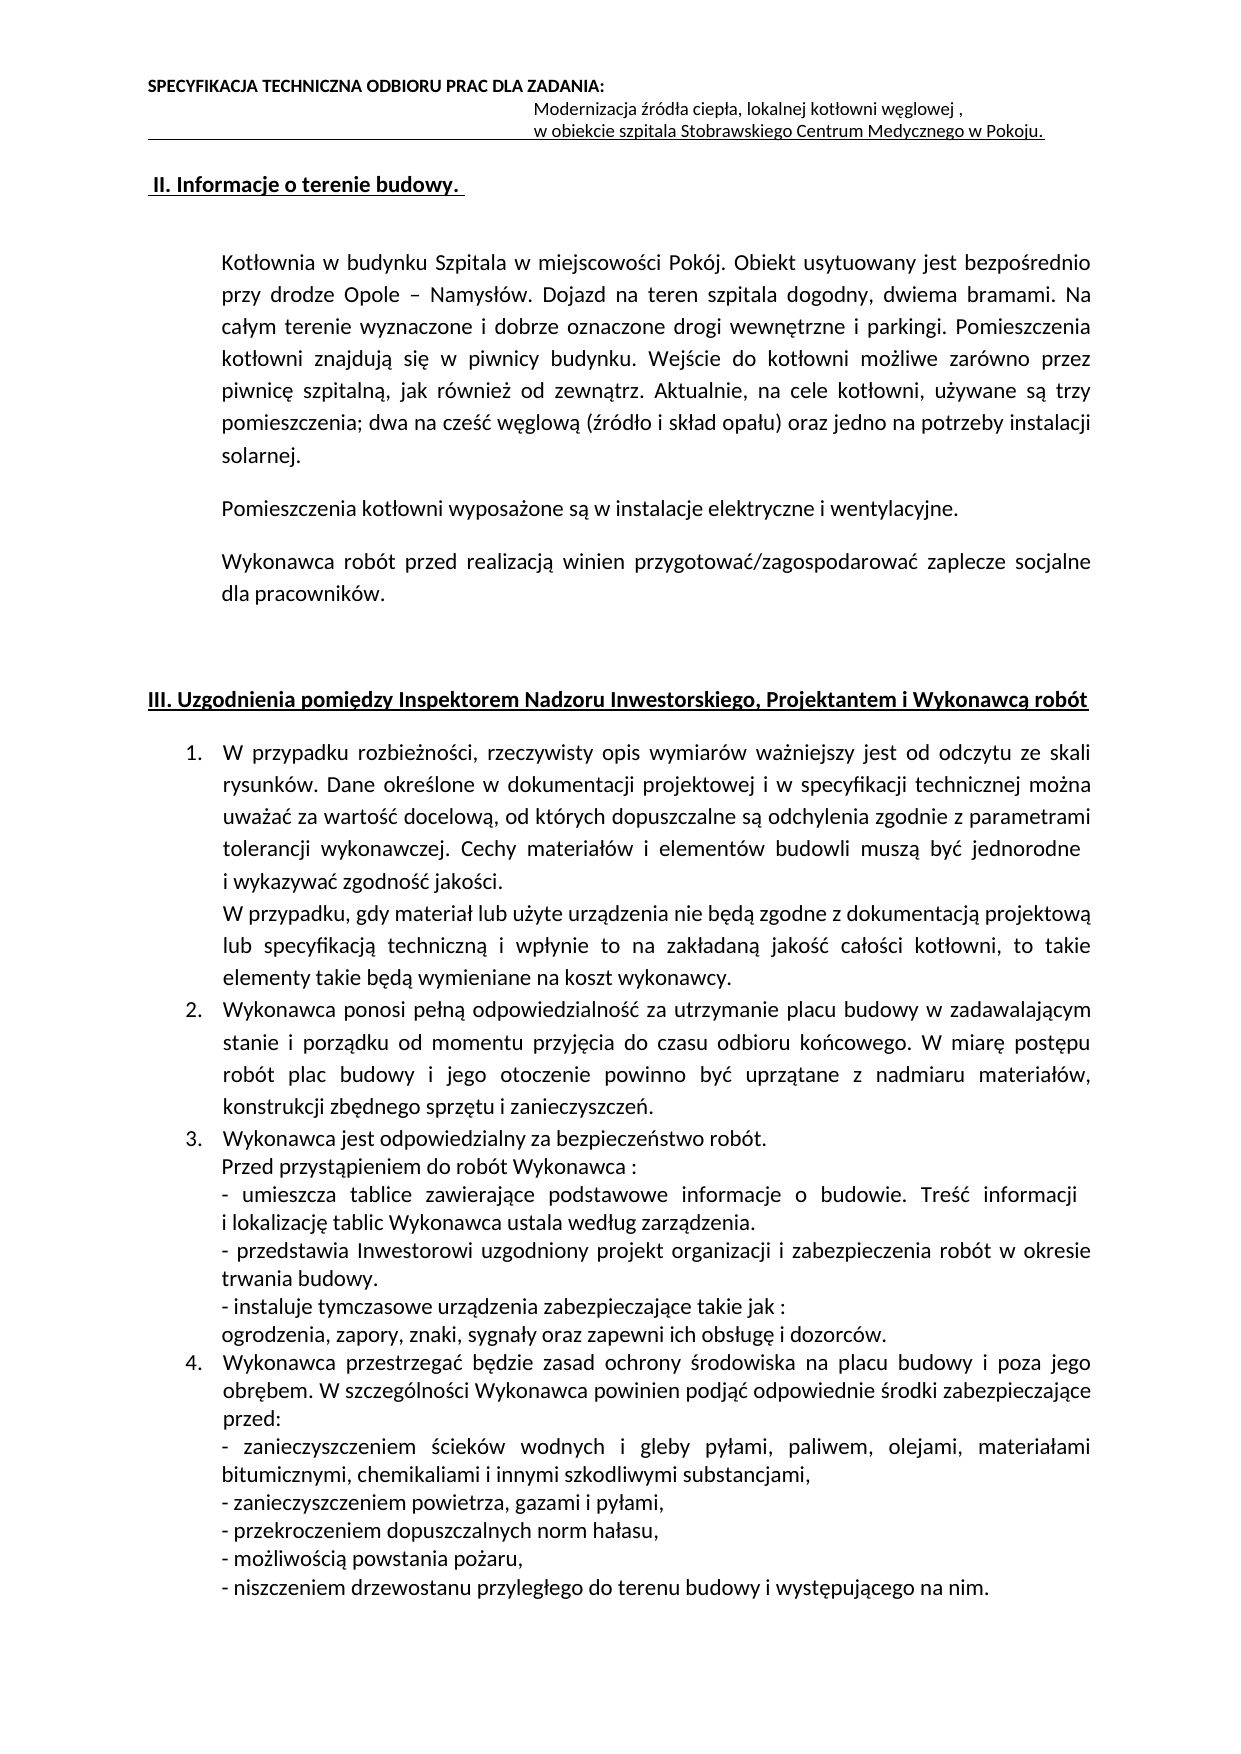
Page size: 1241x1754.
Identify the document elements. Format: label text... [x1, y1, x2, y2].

text - niszczeniem drzewostanu przyległego do terenu budowy i występującego na nim. [148, 1573, 1093, 1601]
text - zanieczyszczeniem ścieków wodnych i gleby pyłami, paliwem, olejami, materiałami bitumicznymi, chemikaliami i innymi szkodliwymi substancjami, [221, 1432, 1093, 1488]
text Kotłownia w budynku Szpitala w miejscowości Pokój. Obiekt usytuowany jest bezpośrednio przy drodze Opole – Namysłów. Dojazd na teren szpitala dogodny, dwiema bramami. Na całym terenie wyznaczone i dobrze oznaczone drogi wewnętrzne i parkingi. Pomieszczenia kotłowni znajdują się w piwnicy budynku. Wejście do kotłowni możliwe zarówno przez piwnicę szpitalną, jak również od zewnątrz. Aktualnie, na cele kotłowni, używane są trzy pomieszczenia; dwa na cześć węglową (źródło i skład opału) oraz jedno na potrzeby instalacji solarnej. [221, 248, 1093, 469]
list Wykonawca przestrzegać będzie zasad ochrony środowiska na placu budowy i poza jego obrębem. W szczególności Wykonawca powinien podjąć odpowiednie środki zabezpieczające przed: [185, 1348, 1093, 1432]
list Wykonawca jest odpowiedzialny za bezpieczeństwo robót. [185, 1124, 1093, 1152]
text ogrodzenia, zapory, znaki, sygnały oraz zapewni ich obsługę i dozorców. [148, 1320, 1093, 1348]
text - umieszcza tablice zawierające podstawowe informacje o budowie. Treść informacji i lokalizację tablic Wykonawca ustala według zarządzenia. [221, 1180, 1093, 1236]
text - przekroczeniem dopuszczalnych norm hałasu, [148, 1517, 1093, 1544]
text Wykonawca robót przed realizacją winien przygotować/zagospodarować zaplecze socjalne dla pracowników. [221, 547, 1093, 607]
list Wykonawca ponosi pełną odpowiedzialność za utrzymanie placu budowy w zadawalającym stanie i porządku od momentu przyjęcia do czasu odbioru końcowego. W miarę postępu robót plac budowy i jego otoczenie powinno być uprzątane z nadmiaru materiałów, konstrukcji zbędnego sprzętu i zanieczyszczeń. [185, 996, 1093, 1120]
list W przypadku rozbieżności, rzeczywisty opis wymiarów ważniejszy jest od odczytu ze skali rysunków. Dane określone w dokumentacji projektowej i w specyfikacji technicznej można uważać za wartość docelową, od których dopuszczalne są odchylenia zgodnie z parametrami tolerancji wykonawczej. Cechy materiałów i elementów budowli muszą być jednorodne i wykazywać zgodność jakości. [185, 738, 1093, 895]
text II. Informacje o terenie budowy. [148, 171, 1093, 198]
text - instaluje tymczasowe urządzenia zabezpieczające takie jak : [148, 1292, 1093, 1320]
text - możliwością powstania pożaru, [148, 1544, 1093, 1573]
text Pomieszczenia kotłowni wyposażone są w instalacje elektryczne i wentylacyjne. [148, 494, 1093, 522]
text Przed przystąpieniem do robót Wykonawca : [148, 1152, 1093, 1180]
list W przypadku, gdy materiał lub użyte urządzenia nie będą zgodne z dokumentacją projektową lub specyfikacją techniczną i wpłynie to na zakładaną jakość całości kotłowni, to takie elementy takie będą wymieniane na koszt wykonawcy. [223, 899, 1093, 991]
text III. Uzgodnienia pomiędzy Inspektorem Nadzoru Inwestorskiego, Projektantem i Wykonawcą robót [148, 685, 1093, 713]
text - zanieczyszczeniem powietrza, gazami i pyłami, [221, 1488, 1093, 1517]
text - przedstawia Inwestorowi uzgodniony projekt organizacji i zabezpieczenia robót w okresie trwania budowy. [221, 1236, 1093, 1292]
